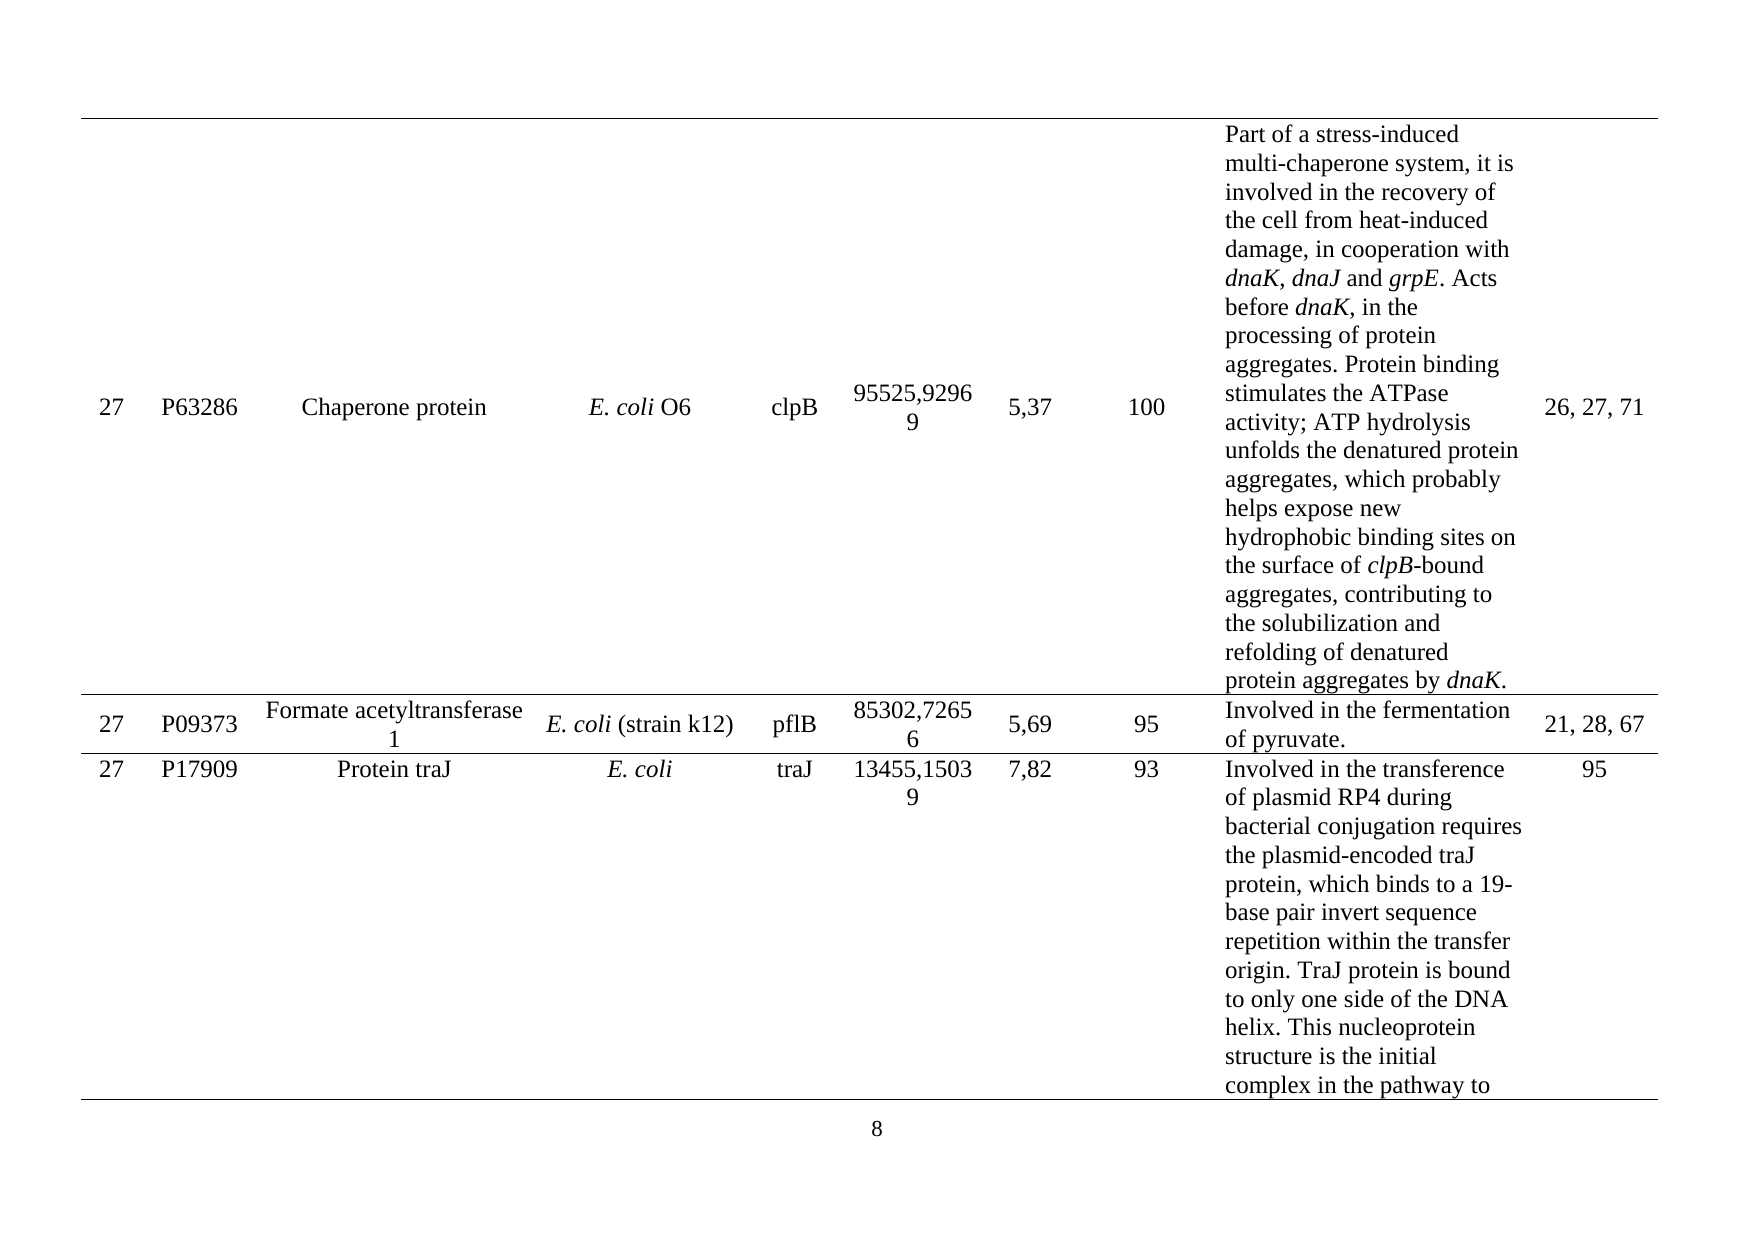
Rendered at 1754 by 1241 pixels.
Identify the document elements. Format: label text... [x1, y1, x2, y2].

table_cell P09373 [141, 695, 258, 753]
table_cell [1218, 754, 1531, 1099]
table_cell P17909 [141, 754, 258, 1099]
table_cell E. coli (strain k12) [531, 695, 749, 753]
table_cell Part of a stress-induced multi-chaperone system, it is involved in the recovery of the cell from heat-induced damage, in cooperation with dnaK, dnaJ and grpE. Acts before dnaK, in the processing of protein aggregates. Protein binding stimulates the ATPase activity; ATP hydrolysis unfolds the denatured protein aggregates, which probably helps expose new hydrophobic binding sites on the surface of clpB-bound aggregates, contributing to the solubilization and refolding of denatured protein aggregates by dnaK. [1218, 119, 1531, 694]
table_cell 26, 27, 71 [1531, 119, 1658, 694]
table_cell Protein traJ [258, 754, 531, 1099]
table_cell Chaperone protein [258, 119, 531, 694]
table_cell pflB [749, 695, 840, 753]
table_cell 85302,72656 [840, 695, 985, 753]
table_cell 27 [81, 754, 141, 1099]
table_cell traJ [749, 754, 840, 1099]
table_cell 100 [1075, 119, 1218, 694]
table_cell 93 [1075, 754, 1218, 1099]
table_cell 7,82 [985, 754, 1075, 1099]
table_cell 27 [81, 119, 141, 694]
table_cell clpB [749, 119, 840, 694]
table_cell Formate acetyltransferase 1 [258, 695, 531, 753]
table_cell 95525,92969 [840, 119, 985, 694]
table_cell 21, 28, 67 [1531, 695, 1658, 753]
table_cell E. coli [531, 754, 749, 1099]
table_cell 95 [1531, 754, 1658, 1099]
table_cell E. coli O6 [531, 119, 749, 694]
table_cell 95 [1075, 695, 1218, 753]
table_cell 5,37 [985, 119, 1075, 694]
table_cell 5,69 [985, 695, 1075, 753]
table_cell P63286 [141, 119, 258, 694]
table_cell 13455,15039 [840, 754, 985, 1099]
table_cell Involved in the fermentation of pyruvate. [1218, 695, 1531, 753]
table_cell 27 [81, 695, 141, 753]
